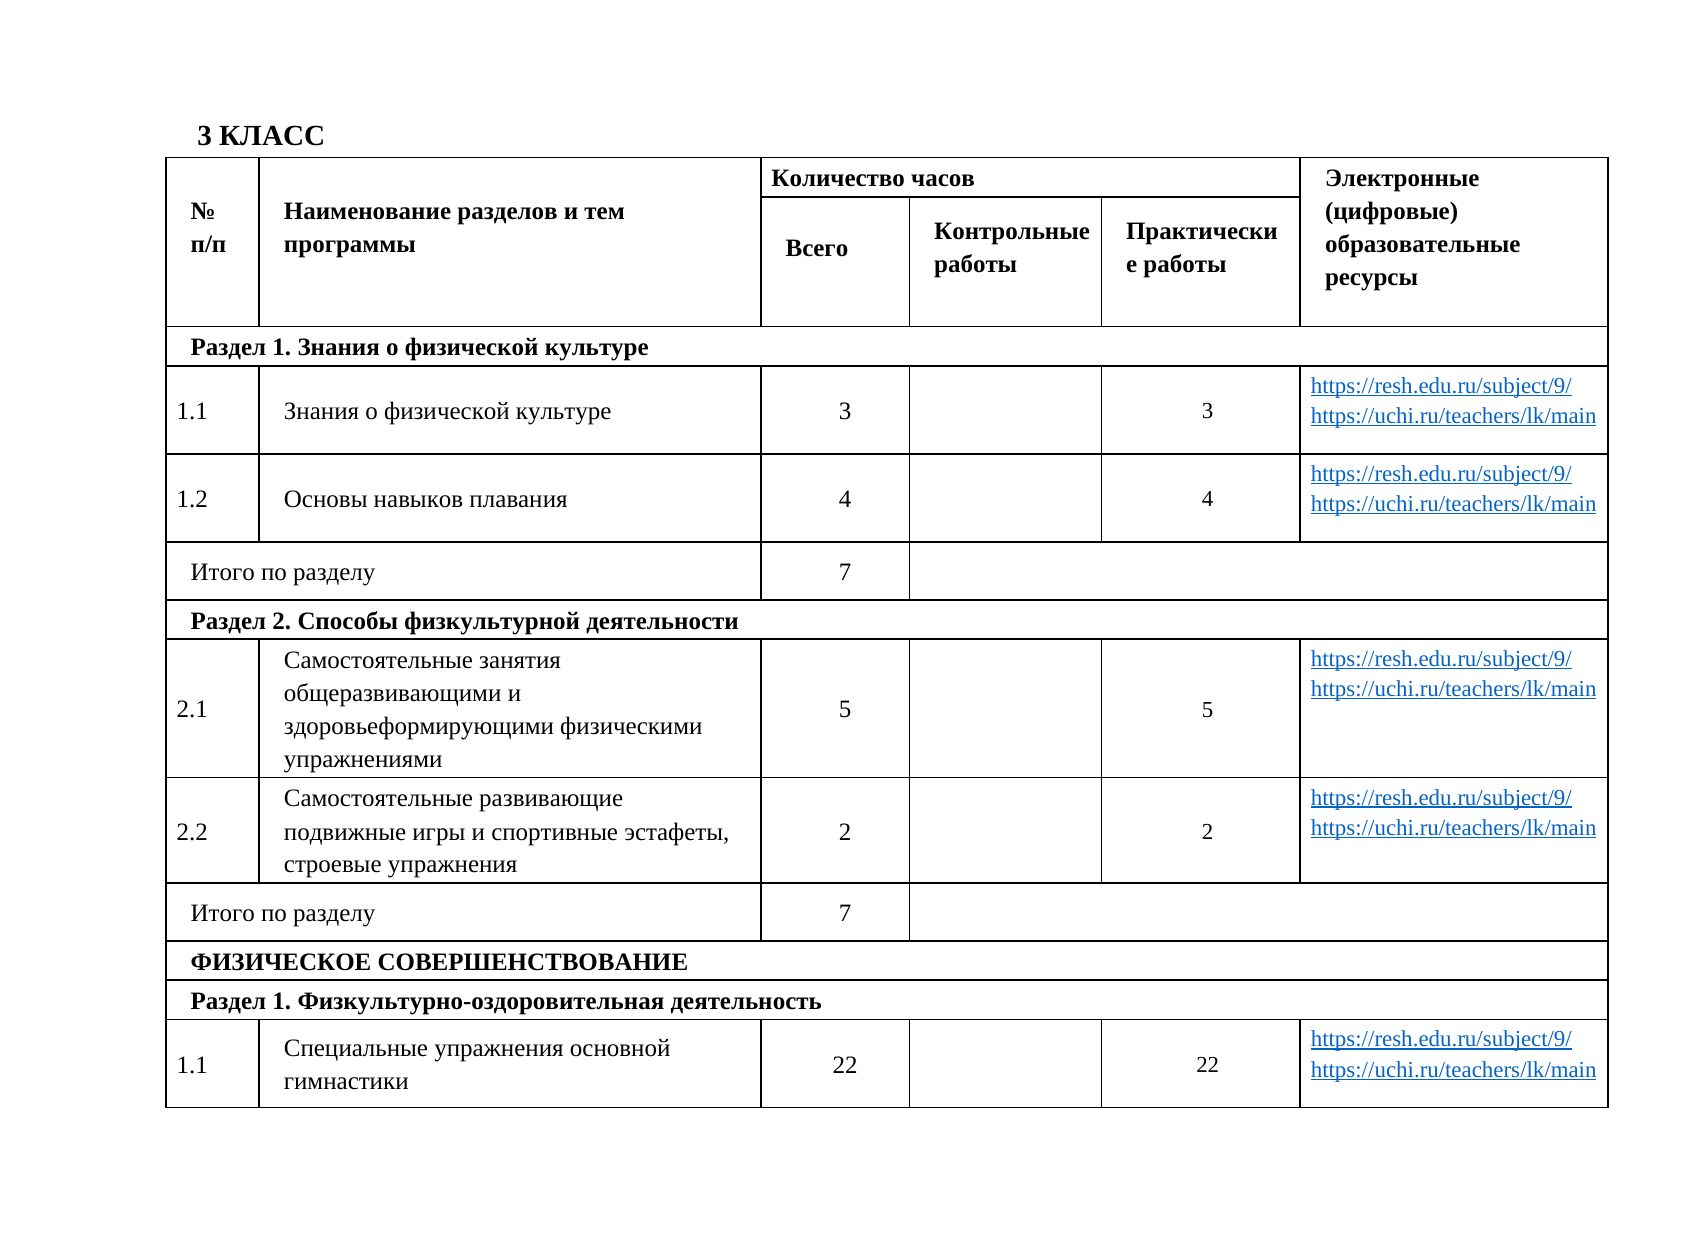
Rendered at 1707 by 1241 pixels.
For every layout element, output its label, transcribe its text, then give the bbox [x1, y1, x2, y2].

table_cell 2 [1102, 778, 1299, 882]
table_cell Итого по разделу [167, 884, 760, 940]
table_cell Раздел 2. Способы физкультурной деятельности [167, 601, 1607, 638]
table_cell 7 [762, 884, 909, 940]
table_cell 7 [762, 543, 909, 599]
table_cell 1.1 [167, 367, 258, 453]
table_cell 4 [762, 455, 909, 541]
table_cell 2 [762, 778, 909, 882]
table_cell [910, 640, 1101, 777]
table_cell 5 [1102, 640, 1299, 777]
table_cell 3 [1102, 367, 1299, 453]
table_cell 22 [762, 1020, 909, 1107]
text 3 КЛАСС [190, 118, 1618, 152]
table_cell Самостоятельные развивающие подвижные игры и спортивные эстафеты, строевые упражнения [260, 778, 760, 882]
table_cell 3 [762, 367, 909, 453]
table_cell 5 [762, 640, 909, 777]
table_cell [910, 367, 1101, 453]
table_cell 1.1 [167, 1020, 258, 1107]
table_cell Контрольные работы [910, 198, 1101, 326]
table_cell [910, 778, 1101, 882]
table_header № п/п [167, 158, 258, 326]
table_cell Основы навыков плавания [260, 455, 760, 541]
table_cell https://resh.edu.ru/subject/9/ https://uchi.ru/teachers/lk/main [1301, 455, 1607, 541]
table_cell ФИЗИЧЕСКОЕ СОВЕРШЕНСТВОВАНИЕ [167, 942, 1607, 979]
table_header Наименование разделов и тем программы [260, 158, 760, 326]
table_cell Раздел 1. Физкультурно-оздоровительная деятельность [167, 981, 1607, 1019]
table_cell Специальные упражнения основной гимнастики [260, 1020, 760, 1107]
table_cell https://resh.edu.ru/subject/9/ https://uchi.ru/teachers/lk/main [1301, 778, 1607, 882]
table_cell [910, 1020, 1101, 1107]
table_cell Всего [762, 198, 909, 326]
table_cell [1301, 1020, 1607, 1107]
table_cell 22 [1102, 1020, 1299, 1107]
table_cell 2.1 [167, 640, 258, 777]
table_cell https://resh.edu.ru/subject/9/ https://uchi.ru/teachers/lk/main [1301, 640, 1607, 777]
table_cell [910, 455, 1101, 541]
table_cell 4 [1102, 455, 1299, 541]
table_cell https://resh.edu.ru/subject/9/ https://uchi.ru/teachers/lk/main [1301, 367, 1607, 453]
table_cell 1.2 [167, 455, 258, 541]
table_cell 2.2 [167, 778, 258, 882]
table_cell Итого по разделу [167, 543, 760, 599]
table_cell [910, 543, 1607, 599]
table_cell Раздел 1. Знания о физической культуре [167, 327, 1607, 365]
table_cell [910, 884, 1607, 940]
table_cell Знания о физической культуре [260, 367, 760, 453]
table_cell Практические работы [1102, 198, 1299, 326]
table_header Электронные (цифровые) образовательные ресурсы [1301, 158, 1607, 326]
table_header Количество часов [762, 158, 1299, 196]
table_cell Самостоятельные занятия общеразвивающими и здоровьеформирующими физическими упражнениями [260, 640, 760, 777]
